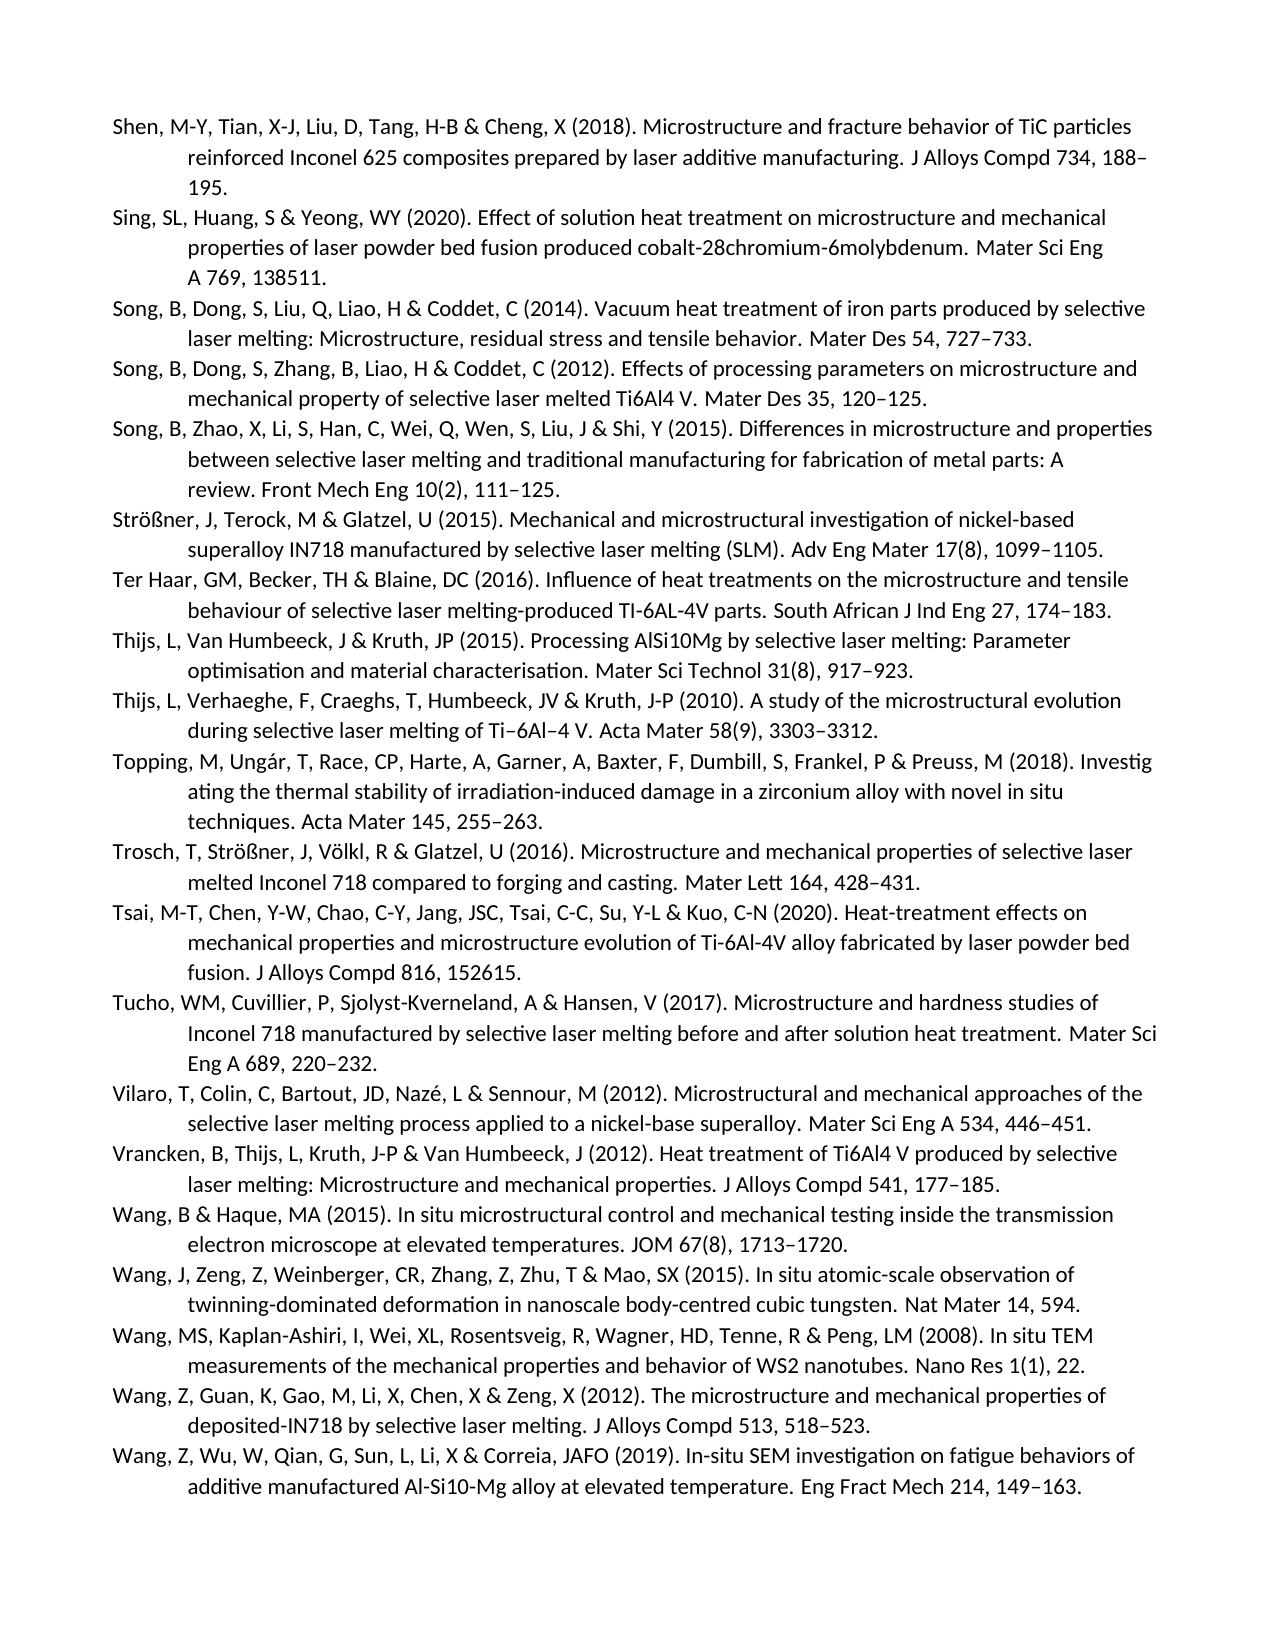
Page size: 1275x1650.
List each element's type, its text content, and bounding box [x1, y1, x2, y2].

text Wang, J, Zeng, Z, Weinberger, CR, Zhang, Z, Zhu, T & Mao, SX (2015). In situ atomic-scale observation of twinning-dominated deformation in nanoscale body-centred cubic tungsten. Nat Mater 14, 594. [112, 1260, 1162, 1319]
text Thijs, L, Van Humbeeck, J & Kruth, JP (2015). Processing AlSi10Mg by selective laser melting: Parameter optimisation and material characterisation. Mater Sci Technol 31(8), 917–923. [112, 626, 1162, 684]
text Tsai, M-T, Chen, Y-W, Chao, C-Y, Jang, JSC, Tsai, C-C, Su, Y-L & Kuo, C-N (2020). Heat-treatment effects on mechanical properties and microstructure evolution of Ti-6Al-4V alloy fabricated by laser powder bed fusion. J Alloys Compd 816, 152615. [112, 898, 1162, 986]
text Tucho, WM, Cuvillier, P, Sjolyst-Kverneland, A & Hansen, V (2017). Microstructure and hardness studies of Inconel 718 manufactured by selective laser melting before and after solution heat treatment. Mater Sci Eng A 689, 220–232. [112, 988, 1162, 1077]
text Song, B, Dong, S, Liu, Q, Liao, H & Coddet, C (2014). Vacuum heat treatment of iron parts produced by selective laser melting: Microstructure, residual stress and tensile behavior. Mater Des 54, 727–733. [112, 294, 1162, 352]
text Shen, M-Y, Tian, X-J, Liu, D, Tang, H-B & Cheng, X (2018). Microstructure and fracture behavior of TiC particles reinforced Inconel 625 composites prepared by laser additive manufacturing. J Alloys Compd 734, 188–195. [112, 112, 1162, 201]
text Song, B, Dong, S, Zhang, B, Liao, H & Coddet, C (2012). Effects of processing parameters on microstructure and mechanical property of selective laser melted Ti6Al4 V. Mater Des 35, 120–125. [112, 354, 1162, 412]
text Ter Haar, GM, Becker, TH & Blaine, DC (2016). Influence of heat treatments on the microstructure and tensile behaviour of selective laser melting-produced TI-6AL-4V parts. South African J Ind Eng 27, 174–183. [112, 566, 1162, 624]
text Strößner, J, Terock, M & Glatzel, U (2015). Mechanical and microstructural investigation of nickel-based superalloy IN718 manufactured by selective laser melting (SLM). Adv Eng Mater 17(8), 1099–1105. [112, 505, 1162, 563]
text Song, B, Zhao, X, Li, S, Han, C, Wei, Q, Wen, S, Liu, J & Shi, Y (2015). Differences in microstructure and properties between selective laser melting and traditional manufacturing for fabrication of metal parts: A review. Front Mech Eng 10(2), 111–125. [112, 414, 1162, 503]
text Wang, MS, Kaplan-Ashiri, I, Wei, XL, Rosentsveig, R, Wagner, HD, Tenne, R & Peng, LM (2008). In situ TEM measurements of the mechanical properties and behavior of WS2 nanotubes. Nano Res 1(1), 22. [112, 1321, 1162, 1379]
text Wang, Z, Guan, K, Gao, M, Li, X, Chen, X & Zeng, X (2012). The microstructure and mechanical properties of deposited-IN718 by selective laser melting. J Alloys Compd 513, 518–523. [112, 1381, 1162, 1439]
text Thijs, L, Verhaeghe, F, Craeghs, T, Humbeeck, JV & Kruth, J-P (2010). A study of the microstructural evolution during selective laser melting of Ti–6Al–4 V. Acta Mater 58(9), 3303–3312. [112, 686, 1162, 745]
text Trosch, T, Strößner, J, Völkl, R & Glatzel, U (2016). Microstructure and mechanical properties of selective laser melted Inconel 718 compared to forging and casting. Mater Lett 164, 428–431. [112, 837, 1162, 896]
text Wang, Z, Wu, W, Qian, G, Sun, L, Li, X & Correia, JAFO (2019). In-situ SEM investigation on fatigue behaviors of additive manufactured Al-Si10-Mg alloy at elevated temperature. Eng Fract Mech 214, 149–163. [112, 1442, 1162, 1500]
text Wang, B & Haque, MA (2015). In situ microstructural control and mechanical testing inside the transmission electron microscope at elevated temperatures. JOM 67(8), 1713–1720. [112, 1200, 1162, 1258]
text Vilaro, T, Colin, C, Bartout, JD, Nazé, L & Sennour, M (2012). Microstructural and mechanical approaches of the selective laser melting process applied to a nickel-base superalloy. Mater Sci Eng A 534, 446–451. [112, 1079, 1162, 1137]
text Topping, M, Ungár, T, Race, CP, Harte, A, Garner, A, Baxter, F, Dumbill, S, Frankel, P & Preuss, M (2018). Investigating the thermal stability of irradiation-induced damage in a zirconium alloy with novel in situ techniques. Acta Mater 145, 255–263. [112, 747, 1162, 835]
text Vrancken, B, Thijs, L, Kruth, J-P & Van Humbeeck, J (2012). Heat treatment of Ti6Al4 V produced by selective laser melting: Microstructure and mechanical properties. J Alloys Compd 541, 177–185. [112, 1139, 1162, 1198]
text Sing, SL, Huang, S & Yeong, WY (2020). Effect of solution heat treatment on microstructure and mechanical properties of laser powder bed fusion produced cobalt-28chromium-6molybdenum. Mater Sci Eng A 769, 138511. [112, 203, 1162, 292]
